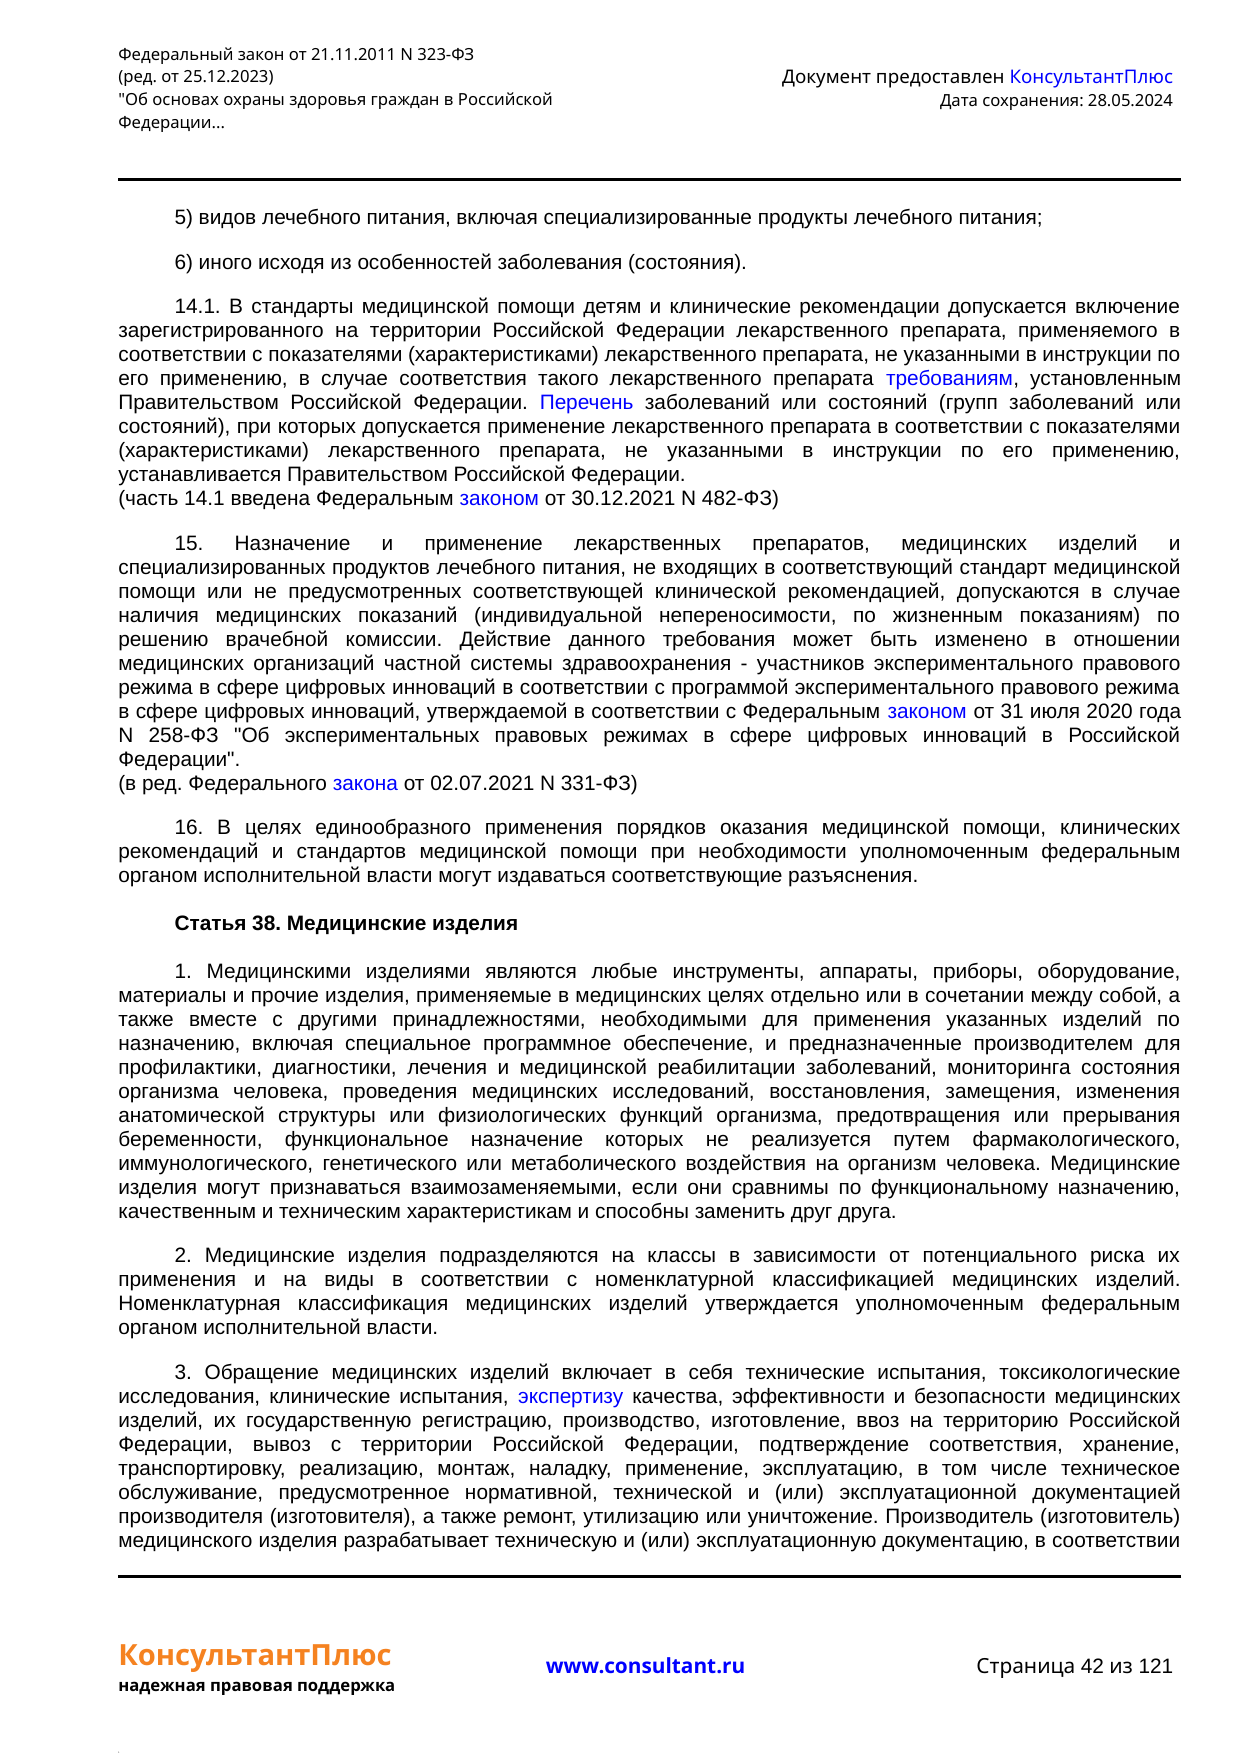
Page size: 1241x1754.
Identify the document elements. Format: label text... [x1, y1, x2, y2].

text (в ред. Федерального закона от 02.07.2021 N 331-ФЗ) [118, 770, 1181, 794]
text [118, 1360, 1181, 1552]
text 1. Медицинскими изделиями являются любые инструменты, аппараты, приборы, оборудование, материалы и прочие изделия, применяемые в медицинских целях отдельно или в сочетании между собой, а также вместе с другими принадлежностями, необходимыми для применения указанных изделий по назначению, включая специальное программное обеспечение, и предназначенные производителем для профилактики, диагностики, лечения и медицинской реабилитации заболеваний, мониторинга состояния организма человека, проведения медицинских исследований, восстановления, замещения, изменения анатомической структуры или физиологических функций организма, предотвращения или прерывания беременности, функциональное назначение которых не реализуется путем фармакологического, иммунологического, генетического или метаболического воздействия на организм человека. Медицинские изделия могут признаваться взаимозаменяемыми, если они сравнимы по функциональному назначению, качественным и техническим характеристикам и способны заменить друг друга. [118, 959, 1181, 1222]
text 2. Медицинские изделия подразделяются на классы в зависимости от потенциального риска их применения и на виды в соответствии с номенклатурной классификацией медицинских изделий. Номенклатурная классификация медицинских изделий утверждается уполномоченным федеральным органом исполнительной власти. [118, 1243, 1181, 1339]
text 6) иного исходя из особенностей заболевания (состояния). [118, 249, 1181, 273]
text 16. В целях единообразного применения порядков оказания медицинской помощи, клинических рекомендаций и стандартов медицинской помощи при необходимости уполномоченным федеральным органом исполнительной власти могут издаваться соответствующие разъяснения. [118, 815, 1181, 887]
text 15. Назначение и применение лекарственных препаратов, медицинских изделий и специализированных продуктов лечебного питания, не входящих в соответствующий стандарт медицинской помощи или не предусмотренных соответствующей клинической рекомендацией, допускаются в случае наличия медицинских показаний (индивидуальной непереносимости, по жизненным показаниям) по решению врачебной комиссии. Действие данного требования может быть изменено в отношении медицинских организаций частной системы здравоохранения - участников экспериментального правового режима в сфере цифровых инноваций в соответствии с программой экспериментального правового режима в сфере цифровых инноваций, утверждаемой в соответствии с Федеральным законом от 31 июля 2020 года N 258-ФЗ "Об экспериментальных правовых режимах в сфере цифровых инноваций в Российской Федерации". [118, 531, 1181, 770]
text (часть 14.1 введена Федеральным законом от 30.12.2021 N 482-ФЗ) [118, 486, 1181, 510]
text 14.1. В стандарты медицинской помощи детям и клинические рекомендации допускается включение зарегистрированного на территории Российской Федерации лекарственного препарата, применяемого в соответствии с показателями (характеристиками) лекарственного препарата, не указанными в инструкции по его применению, в случае соответствия такого лекарственного препарата требованиям, установленным Правительством Российской Федерации. Перечень заболеваний или состояний (групп заболеваний или состояний), при которых допускается применение лекарственного препарата в соответствии с показателями (характеристиками) лекарственного препарата, не указанными в инструкции по его применению, устанавливается Правительством Российской Федерации. [118, 294, 1181, 486]
title Статья 38. Медицинские изделия [118, 911, 1181, 935]
text 5) видов лечебного питания, включая специализированные продукты лечебного питания; [118, 205, 1181, 229]
